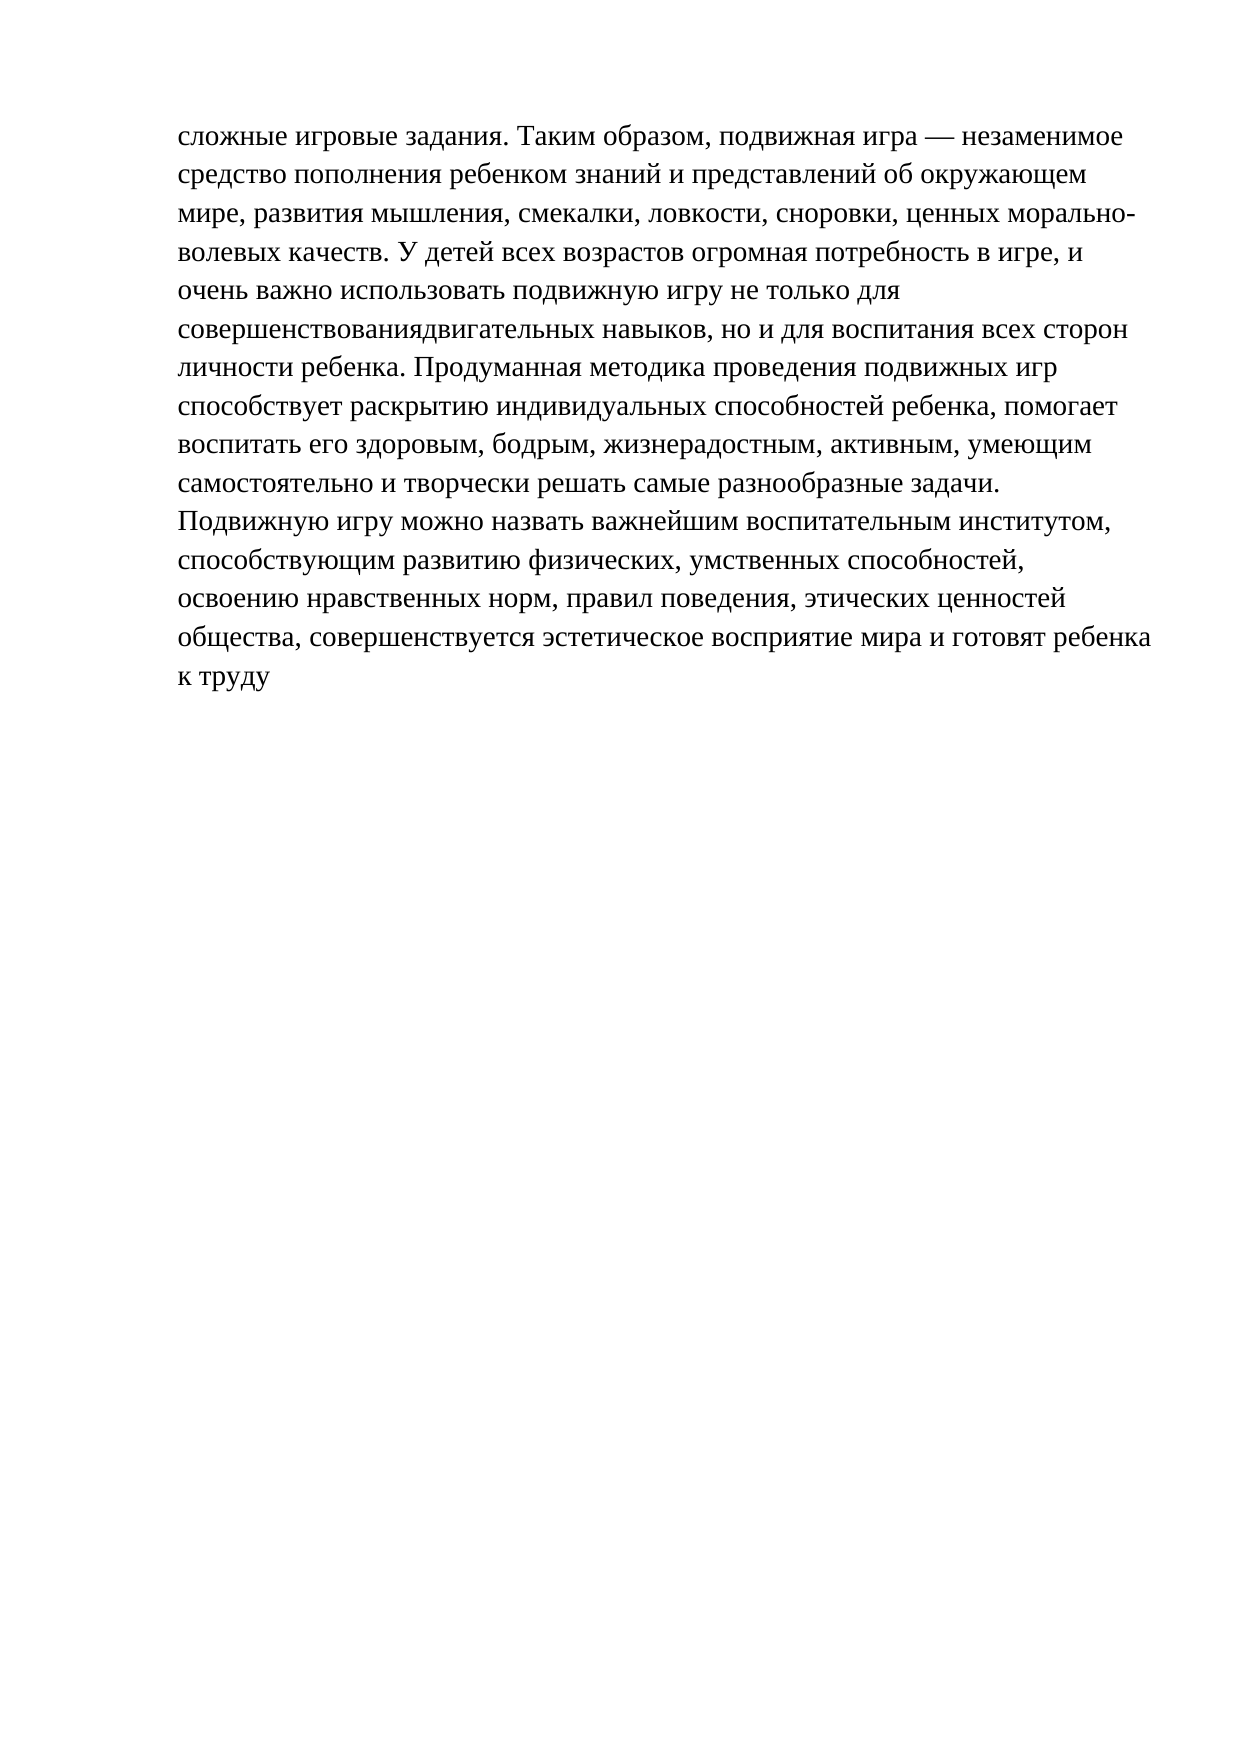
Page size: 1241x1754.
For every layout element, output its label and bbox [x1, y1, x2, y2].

text [177, 118, 1152, 691]
